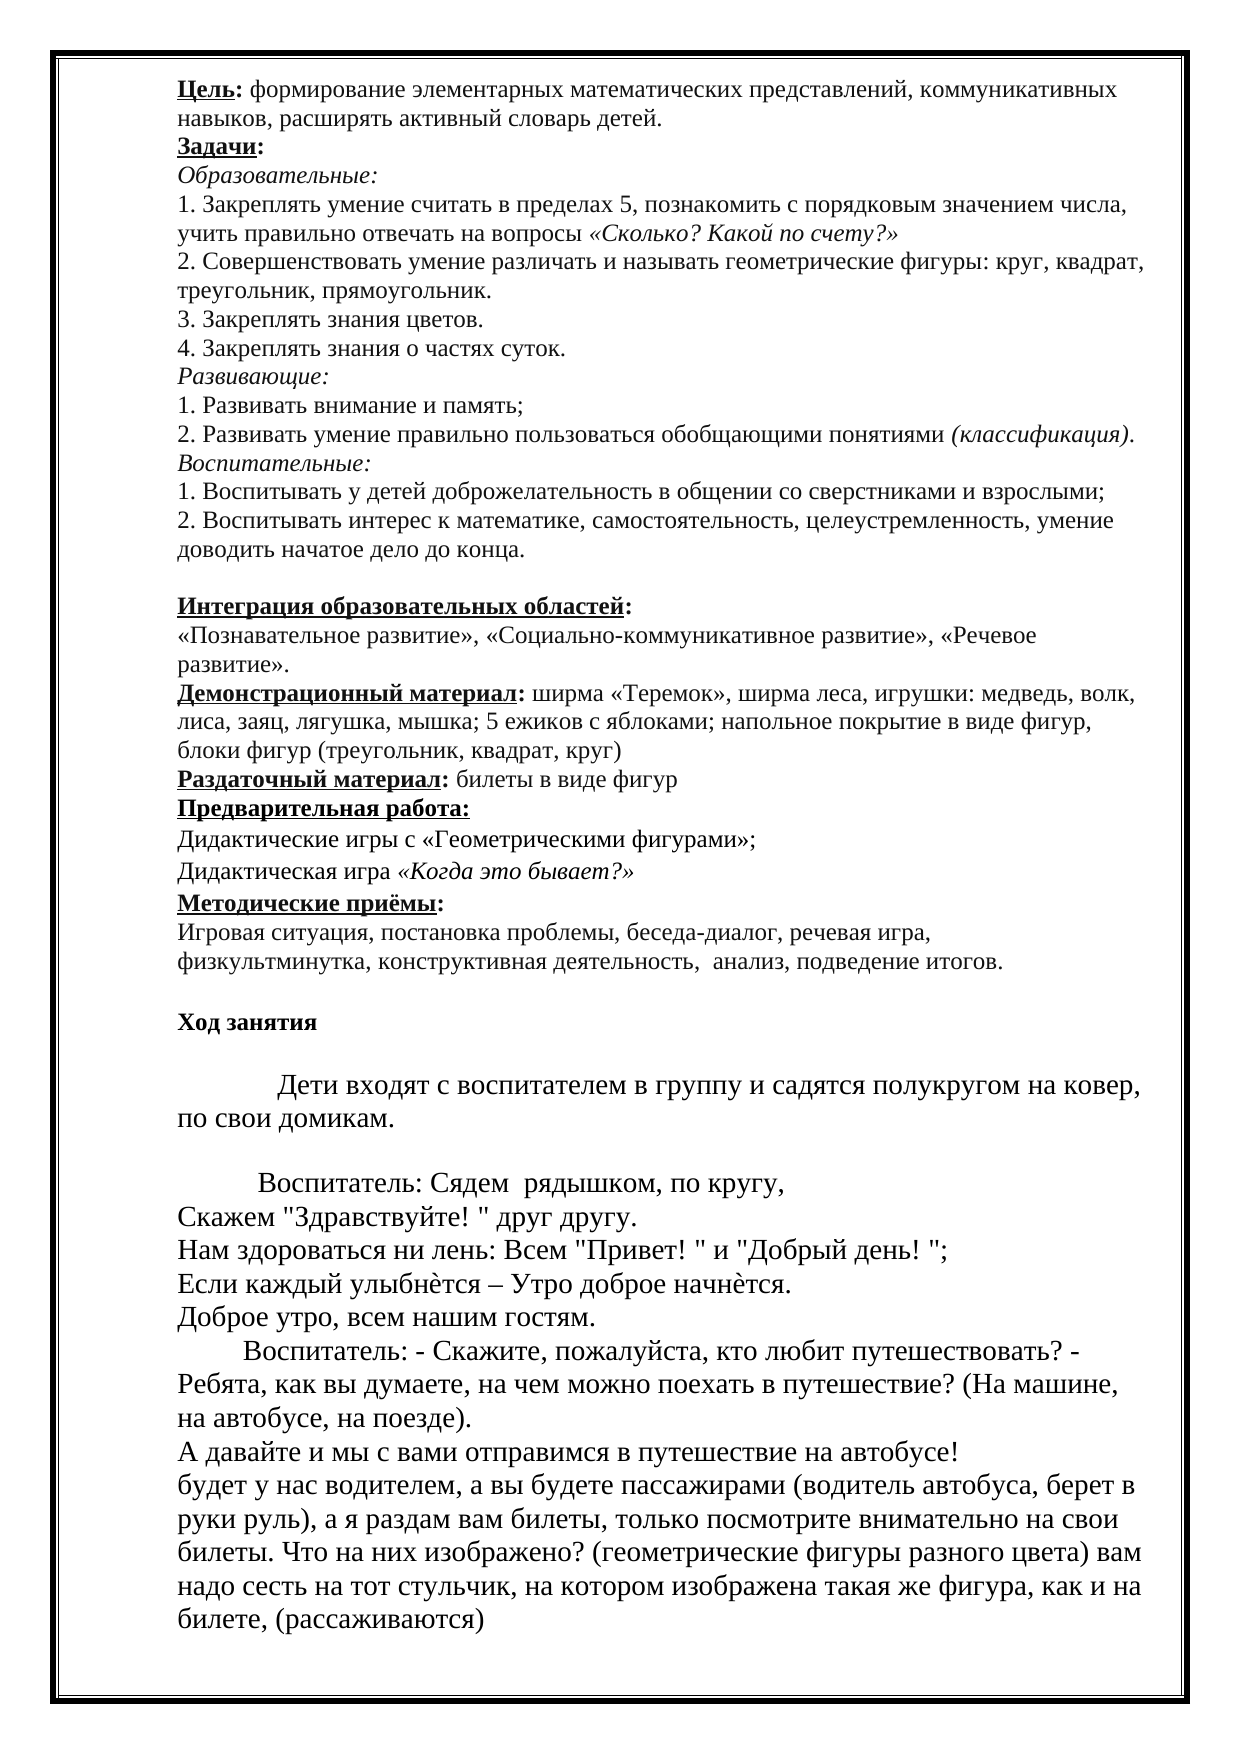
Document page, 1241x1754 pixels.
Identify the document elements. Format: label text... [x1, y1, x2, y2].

text Воспитательные: [177, 448, 1152, 476]
text Развивающие: [177, 361, 1152, 390]
text Воспитатель: - Скажите, пожалуйста, кто любит путешествовать? - Ребята, как вы думаете, на чем можно поехать в путешествие? (На машине, на автобусе, на поезде). [177, 1333, 1152, 1434]
text Демонстрационный материал: ширма «Теремок», ширма леса, игрушки: медведь, волк, лиса, заяц, лягушка, мышка; 5 ежиков с яблоками; напольное покрытие в виде фигур, блоки фигур (треугольник, квадрат, круг) [177, 678, 1152, 764]
text 2. Воспитывать интерес к математике, самостоятельность, целеустремленность, умение доводить начатое дело до конца. [177, 505, 1152, 563]
text 2. Развивать умение правильно пользоваться обобщающими понятиями (классификация). [177, 419, 1152, 448]
text Доброе утро, всем нашим гостям. [177, 1299, 1152, 1333]
text 1. Воспитывать у детей доброжелательность в общении со сверстниками и взрослыми; [177, 476, 1152, 505]
text будет у нас водителем, а вы будете пассажирами (водитель автобуса, берет в руки руль), а я раздам вам билеты, только посмотрите внимательно на свои билеты. Что на них изображено? (геометрические фигуры разного цвета) вам надо сесть на тот стульчик, на котором изображена такая же фигура, как и на билете, (рассаживаются) [177, 1467, 1152, 1635]
text 3. Закреплять знания цветов. [177, 304, 1152, 333]
text Цель: формирование элементарных математических представлений, коммуникативных навыков, расширять активный словарь детей. [177, 74, 1152, 131]
text Скажем "Здравствуйте! " друг другу. [177, 1199, 1152, 1232]
text 1. Развивать внимание и память; [177, 390, 1152, 419]
text Если каждый улыбнѐтся – Утро доброе начнѐтся. [177, 1266, 1152, 1299]
text А давайте и мы с вами отправимся в путешествие на автобусе! [177, 1434, 1152, 1467]
text Образовательные: [177, 160, 1152, 189]
text Нам здороваться ни лень: Всем "Привет! " и "Добрый день! "; [177, 1232, 1152, 1266]
text Дидактическая игра «Когда это бывает?» [177, 856, 1152, 885]
text Предварительная работа: [177, 793, 1152, 821]
text Ход занятия [177, 1006, 1152, 1036]
text 1. Закреплять умение считать в пределах 5, познакомить с порядковым значением числа, учить правильно отвечать на вопросы «Сколько? Какой по счету?» [177, 189, 1152, 246]
text Дидактические игры с «Геометрическими фигурами»; [177, 824, 1152, 853]
text Дети входят с воспитателем в группу и садятся полукругом на ковер, по свои домикам. [177, 1067, 1152, 1134]
text Воспитатель: Сядем рядышком, по кругу, [177, 1165, 1152, 1199]
text «Познавательное развитие», «Социально-коммуникативное развитие», «Речевое развитие». [177, 620, 1152, 678]
text Задачи: [177, 131, 1152, 160]
text Методические приёмы: [177, 888, 1152, 917]
text Раздаточный материал: билеты в виде фигур [177, 764, 1152, 793]
text 2. Совершенствовать умение различать и называть геометрические фигуры: круг, квадрат, треугольник, прямоугольник. [177, 246, 1152, 304]
text 4. Закреплять знания о частях суток. [177, 333, 1152, 361]
text Игровая ситуация, постановка проблемы, беседа-диалог, речевая игра, физкультминутка, конструктивная деятельность, анализ, подведение итогов. [177, 917, 1152, 974]
text Интеграция образовательных областей: [177, 591, 1152, 620]
